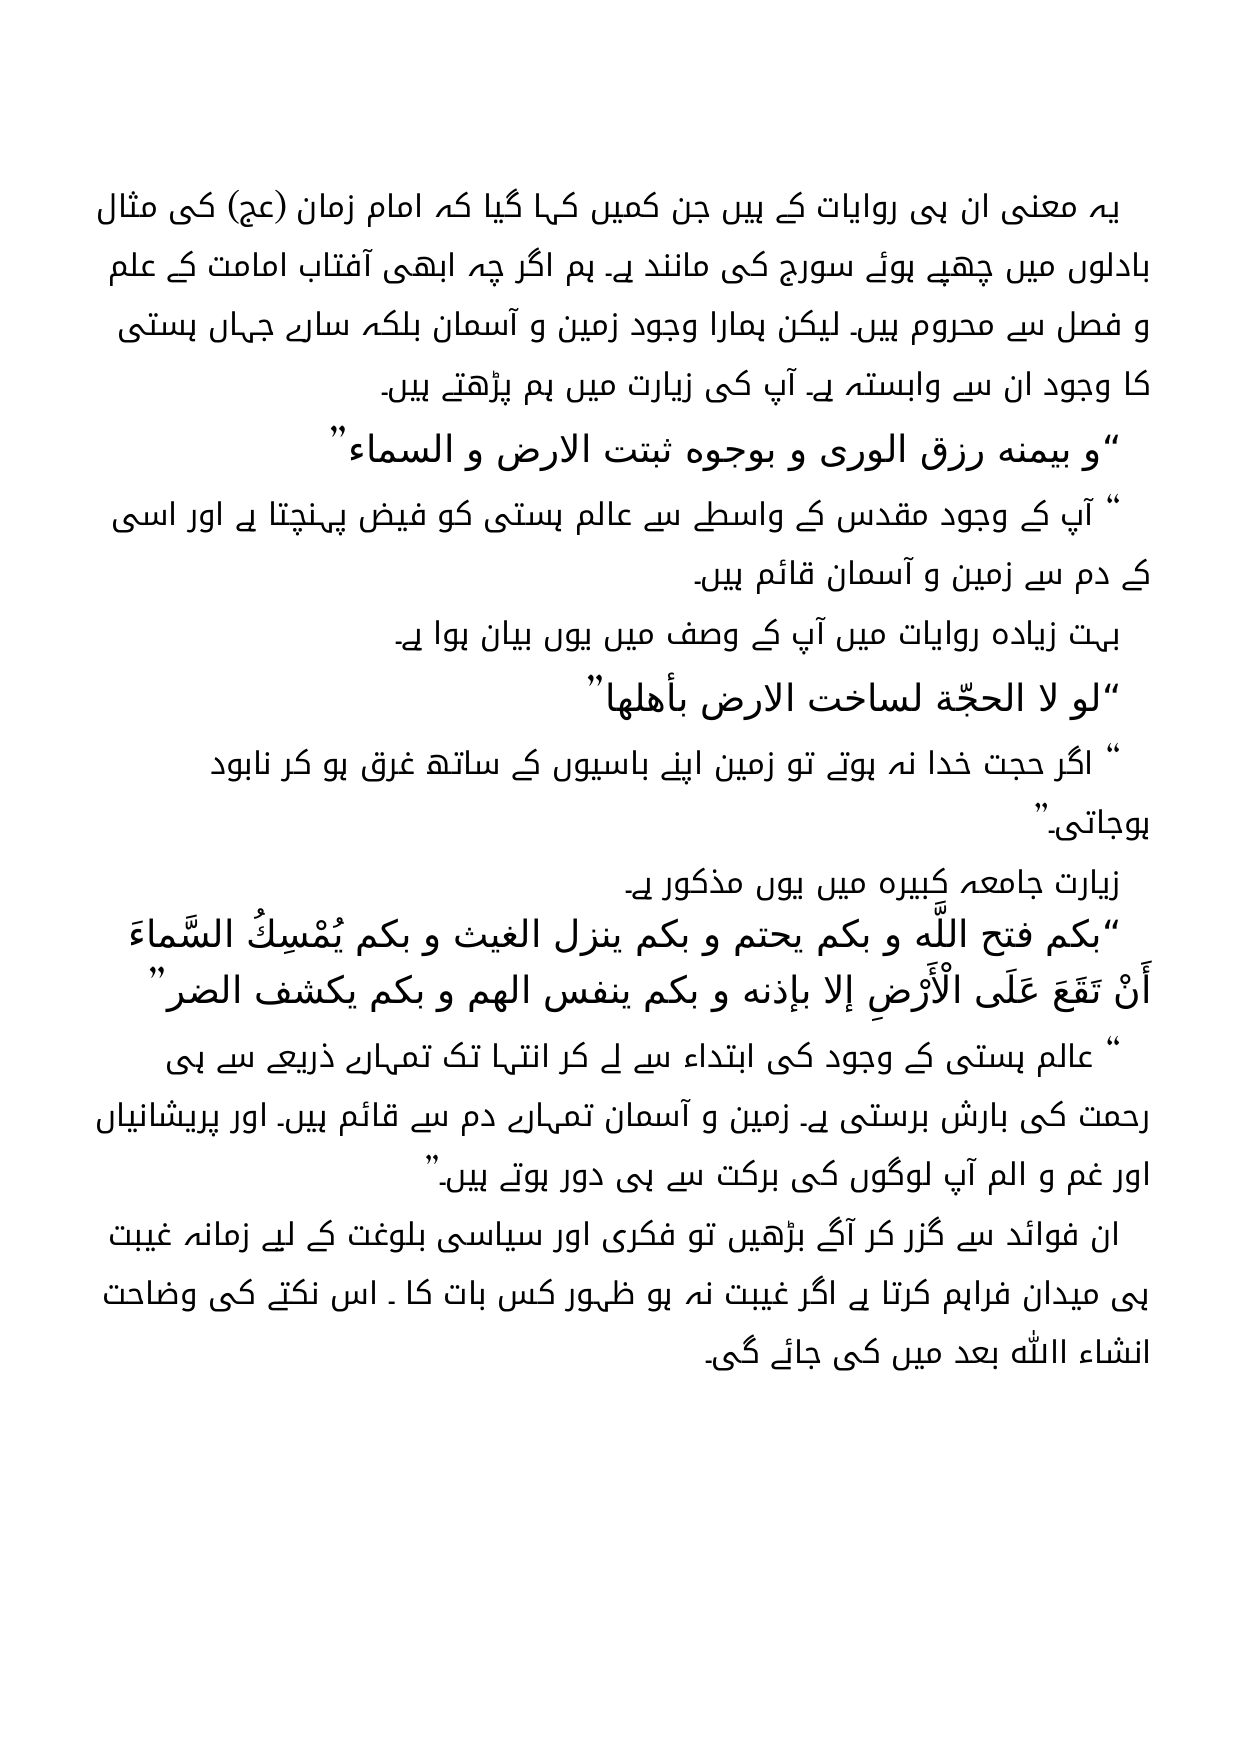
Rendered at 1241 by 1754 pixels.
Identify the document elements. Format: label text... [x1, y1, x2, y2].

text “ عالم ہستی کے وجود کی ابتداء سے لے کر انتہا تک تمہارے ذریعے سے ہی رحمت کی بارش برستی ہے۔ زمین و آسمان تمہارے دم سے قائم ہیں۔ اور پریشانیاں اور غم و الم آپ لوگوں کی برکت سے ہی دور ہوتے ہیں۔” [89, 1027, 1152, 1205]
text “و بيمنه‏ رزق‏ الورى و بوجوه ثبتت الارض و السماء” [89, 414, 1152, 485]
text “بكم‏ فتح‏ اللَّه‏ و بكم يحتم و بكم ينزل الغيث و بكم‏ يُمْسِكُ السَّماءَ أَنْ تَقَعَ عَلَى الْأَرْضِ‏ إلا بإذنه و بكم ينفس الهم و بكم يكشف الضر” [89, 912, 1152, 1027]
text “ اگر حجت خدا نہ ہوتے تو زمین اپنے باسیوں کے ساتھ غرق ہو کر نابود ہوجاتی۔” [89, 734, 1152, 853]
text زیارت جامعہ کبیرہ میں یوں مذکور ہے۔ [89, 853, 1152, 912]
text “ آپ کے وجود مقدس کے واسطے سے عالم ہستی کو فیض پہنچتا ہے اور اسی کے دم سے زمین و آسمان قائم ہیں۔ [89, 485, 1152, 604]
text بہت زیادہ روایات میں آپ کے وصف میں یوں بیان ہوا ہے۔ [89, 604, 1152, 663]
text یہ معنی ان ہی روایات کے ہیں جن کمیں کہا گیا کہ امام زمان (عج) کی مثال بادلوں میں چھپے ہوئے سورج کی مانند ہے۔ ہم اگر چہ ابھی آفتاب امامت کے علم و فصل سے محروم ہیں۔ لیکن ہمارا وجود زمین و آسمان بلکہ سارے جہاں ہستی کا وجود ان سے وابستہ ہے۔ آپ کی زیارت میں ہم پڑھتے ہیں۔ [89, 177, 1152, 414]
text “لو لا الحجّة لساخت‏ الارض‏ بأهلها” [89, 663, 1152, 734]
text ان فوائد سے گزر کر آگے بڑھیں تو فکری اور سیاسی بلوغت کے لیے زمانہ غیبت ہی میدان فراہم کرتا ہے اگر غیبت نہ ہو ظہور کس بات کا ۔ اس نکتے کی وضاحت انشاء اﷲ بعد میں کی جائے گی۔ [89, 1205, 1152, 1383]
